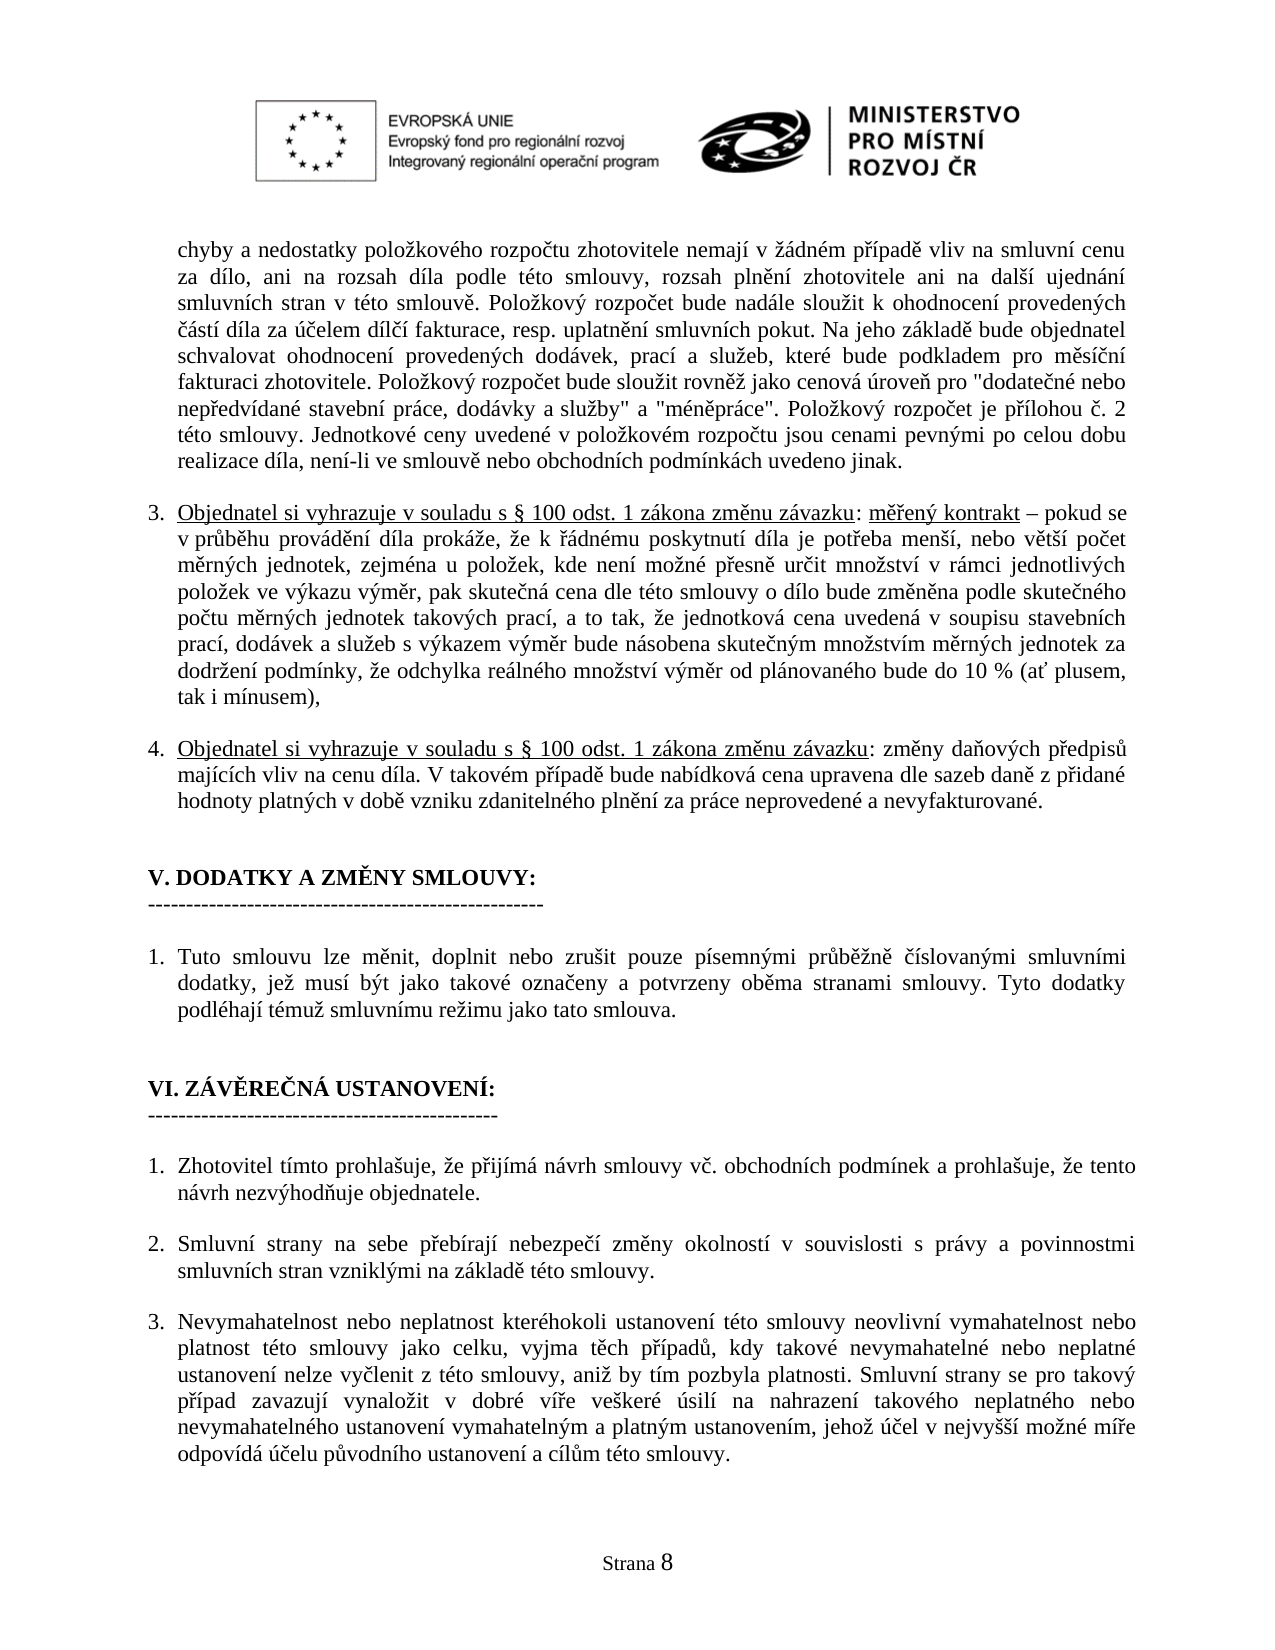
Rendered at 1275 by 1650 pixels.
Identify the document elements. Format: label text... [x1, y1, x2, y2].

list Tuto smlouvu lze měnit, doplnit nebo zrušit pouze písemnými průběžně číslovanými smluvními dodatky, jež musí být jako takové označeny a potvrzeny oběma stranami smlouvy. Tyto dodatky podléhají témuž smluvnímu režimu jako tato smlouva. [148, 943, 1127, 1022]
text ---------------------------------------------- [148, 1101, 1127, 1128]
picture [229, 73, 1046, 208]
list Nevymahatelnost nebo neplatnost kteréhokoli ustanovení této smlouvy neovlivní vymahatelnost nebo platnost této smlouvy jako celku, vyjma těch případů, kdy takové nevymahatelné nebo neplatné ustanovení nelze vyčlenit z této smlouvy, aniž by tím pozbyla platnosti. Smluvní strany se pro takový případ zavazují vynaložit v dobré víře veškeré úsilí na nahrazení takového neplatného nebo nevymahatelného ustanovení vymahatelným a platným ustanovením, jehož účel v nejvyšší možné míře odpovídá účelu původního ustanovení a cílům této smlouvy. [148, 1308, 1137, 1466]
subtitle VI. ZÁVĚREČNÁ USTANOVENÍ: [148, 1075, 1127, 1101]
list Objednatel si vyhrazuje v souladu s § 100 odst. 1 zákona změnu závazku: změny daňových předpisů majících vliv na cenu díla. V takovém případě bude nabídková cena upravena dle sazeb daně z přidané hodnoty platných v době vzniku zdanitelného plnění za práce neprovedené a nevyfakturované. [148, 734, 1127, 814]
list Objednatel si vyhrazuje v souladu s § 100 odst. 1 zákona změnu závazku: měřený kontrakt – pokud se v průběhu provádění díla prokáže, že k řádnému poskytnutí díla je potřeba menší, nebo větší počet měrných jednotek, zejména u položek, kde není možné přesně určit množství v rámci jednotlivých položek ve výkazu výměr, pak skutečná cena dle této smlouvy o dílo bude změněna podle skutečného počtu měrných jednotek takových prací, a to tak, že jednotková cena uvedená v soupisu stavebních prací, dodávek a služeb s výkazem výměr bude násobena skutečným množstvím měrných jednotek za dodržení podmínky, že odchylka reálného množství výměr od plánovaného bude do 10 % (ať plusem, tak i mínusem), [148, 499, 1127, 709]
list Zhotovitel tímto prohlašuje, že přijímá návrh smlouvy vč. obchodních podmínek a prohlašuje, že tento návrh nezvýhodňuje objednatele. [148, 1153, 1137, 1205]
text ---------------------------------------------------- [148, 890, 1127, 917]
list Smluvní strany na sebe přebírají nebezpečí změny okolností v souvislosti s právy a povinnostmi smluvních stran vzniklými na základě této smlouvy. [148, 1230, 1137, 1283]
subtitle V. DODATKY A ZMĚNY SMLOUVY: [148, 864, 1127, 890]
